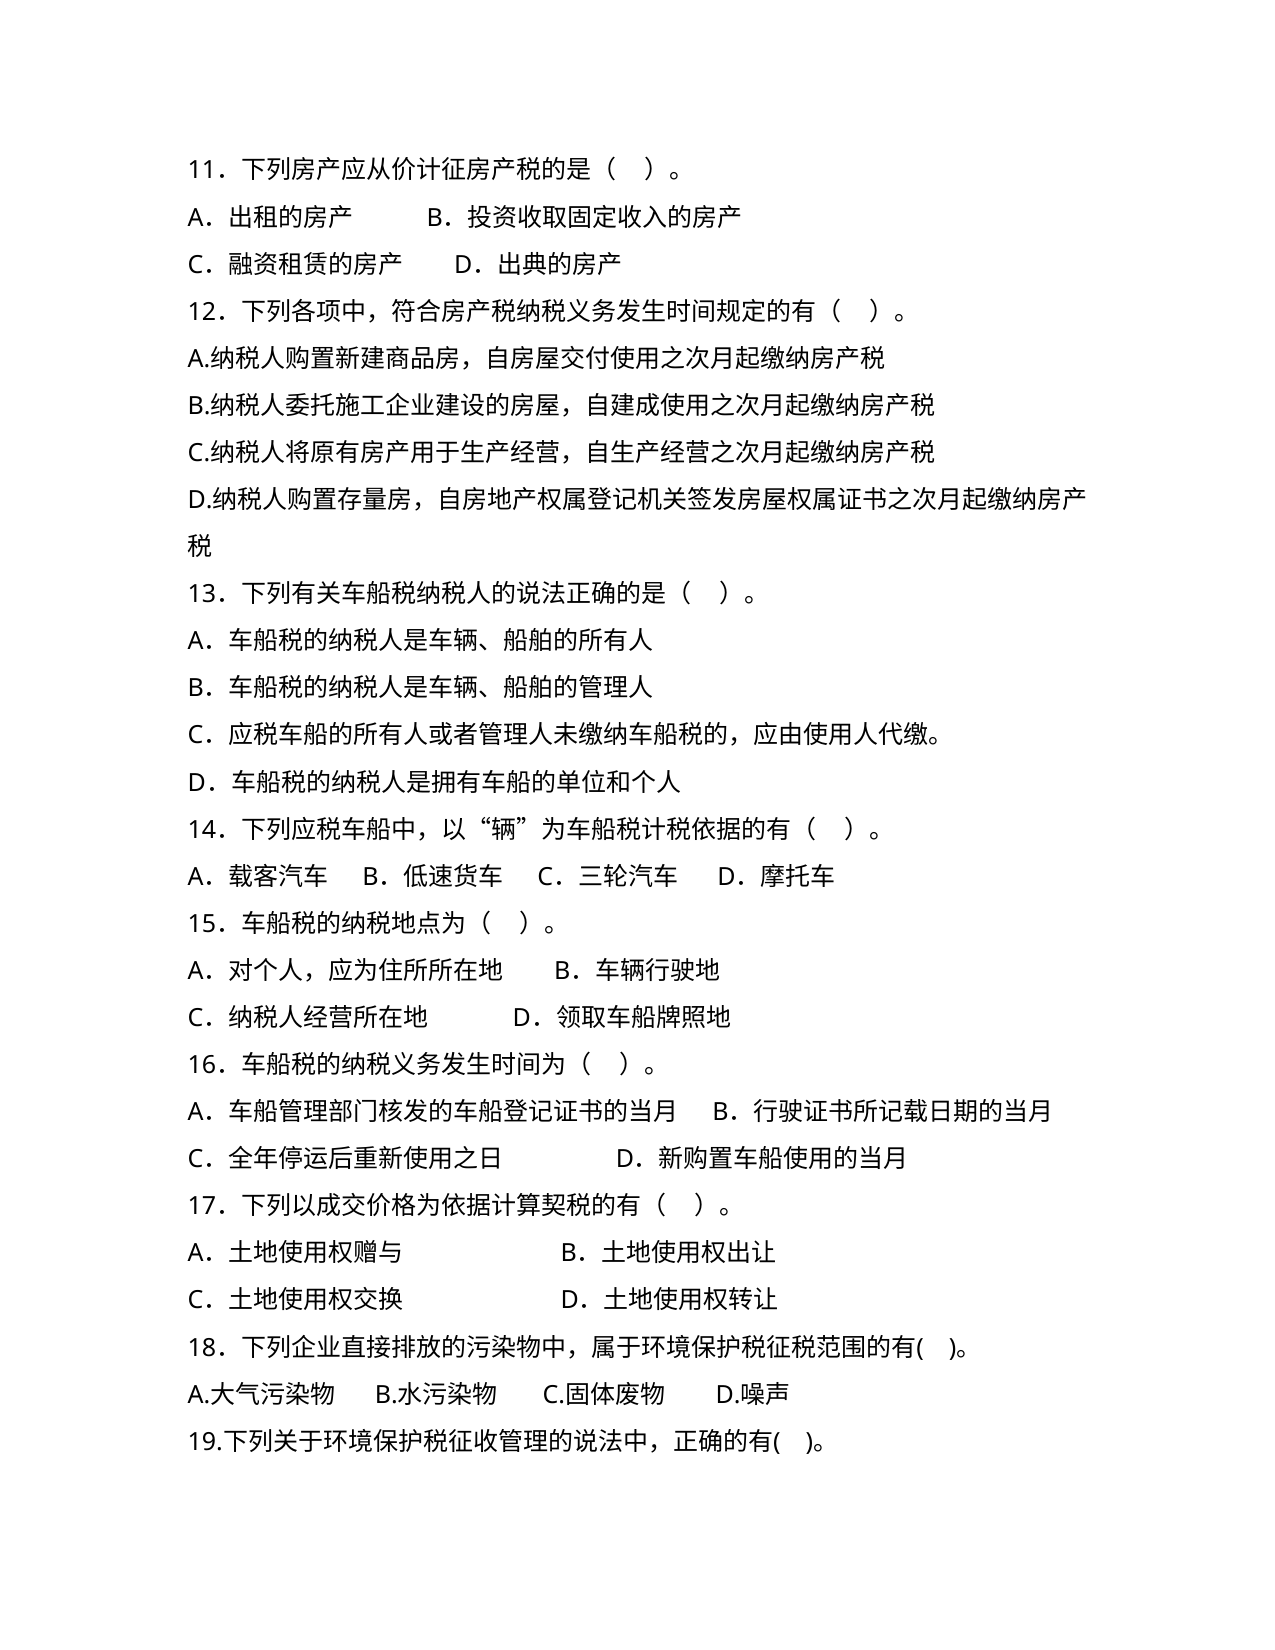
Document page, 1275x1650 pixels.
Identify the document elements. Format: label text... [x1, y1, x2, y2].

text B.纳税人委托施工企业建设的房屋，自建成使用之次月起缴纳房产税 [187, 385, 1087, 422]
text C．全年停运后重新使用之日 D．新购置车船使用的当月 [187, 1139, 1087, 1175]
text 18．下列企业直接排放的污染物中，属于环境保护税征税范围的有( )。 [187, 1327, 1087, 1363]
text 16．车船税的纳税义务发生时间为（ ）。 [187, 1044, 1087, 1081]
text 19.下列关于环境保护税征收管理的说法中，正确的有( )。 [187, 1421, 1087, 1457]
text A．载客汽车 B．低速货车 C．三轮汽车 D．摩托车 [187, 856, 1087, 892]
text C．纳税人经营所在地 D．领取车船牌照地 [187, 997, 1087, 1034]
text B．车船税的纳税人是车辆、船舶的管理人 [187, 668, 1087, 704]
text A.大气污染物 B.水污染物 C.固体废物 D.噪声 [187, 1374, 1087, 1410]
text 12．下列各项中，符合房产税纳税义务发生时间规定的有（ ）。 [187, 291, 1087, 327]
text 11．下列房产应从价计征房产税的是（ ）。 [187, 150, 1087, 186]
text C．融资租赁的房产 D．出典的房产 [187, 244, 1087, 280]
text A．车船管理部门核发的车船登记证书的当月 B．行驶证书所记载日期的当月 [187, 1092, 1087, 1128]
text A．对个人，应为住所所在地 B．车辆行驶地 [187, 950, 1087, 987]
text D.纳税人购置存量房，自房地产权属登记机关签发房屋权属证书之次月起缴纳房产税 [187, 479, 1087, 563]
text 13．下列有关车船税纳税人的说法正确的是（ ）。 [187, 574, 1087, 610]
text C．应税车船的所有人或者管理人未缴纳车船税的，应由使用人代缴。 [187, 715, 1087, 751]
text D．车船税的纳税人是拥有车船的单位和个人 [187, 762, 1087, 798]
text A．土地使用权赠与 B．土地使用权出让 [187, 1233, 1087, 1269]
text 15．车船税的纳税地点为（ ）。 [187, 903, 1087, 939]
text A．车船税的纳税人是车辆、船舶的所有人 [187, 621, 1087, 657]
text C．土地使用权交换 D．土地使用权转让 [187, 1280, 1087, 1316]
text A．出租的房产 B．投资收取固定收入的房产 [187, 197, 1087, 233]
text 14．下列应税车船中，以“辆”为车船税计税依据的有（ ）。 [187, 809, 1087, 845]
text A.纳税人购置新建商品房，自房屋交付使用之次月起缴纳房产税 [187, 338, 1087, 374]
text C.纳税人将原有房产用于生产经营，自生产经营之次月起缴纳房产税 [187, 432, 1087, 469]
text 17．下列以成交价格为依据计算契税的有（ ）。 [187, 1186, 1087, 1222]
